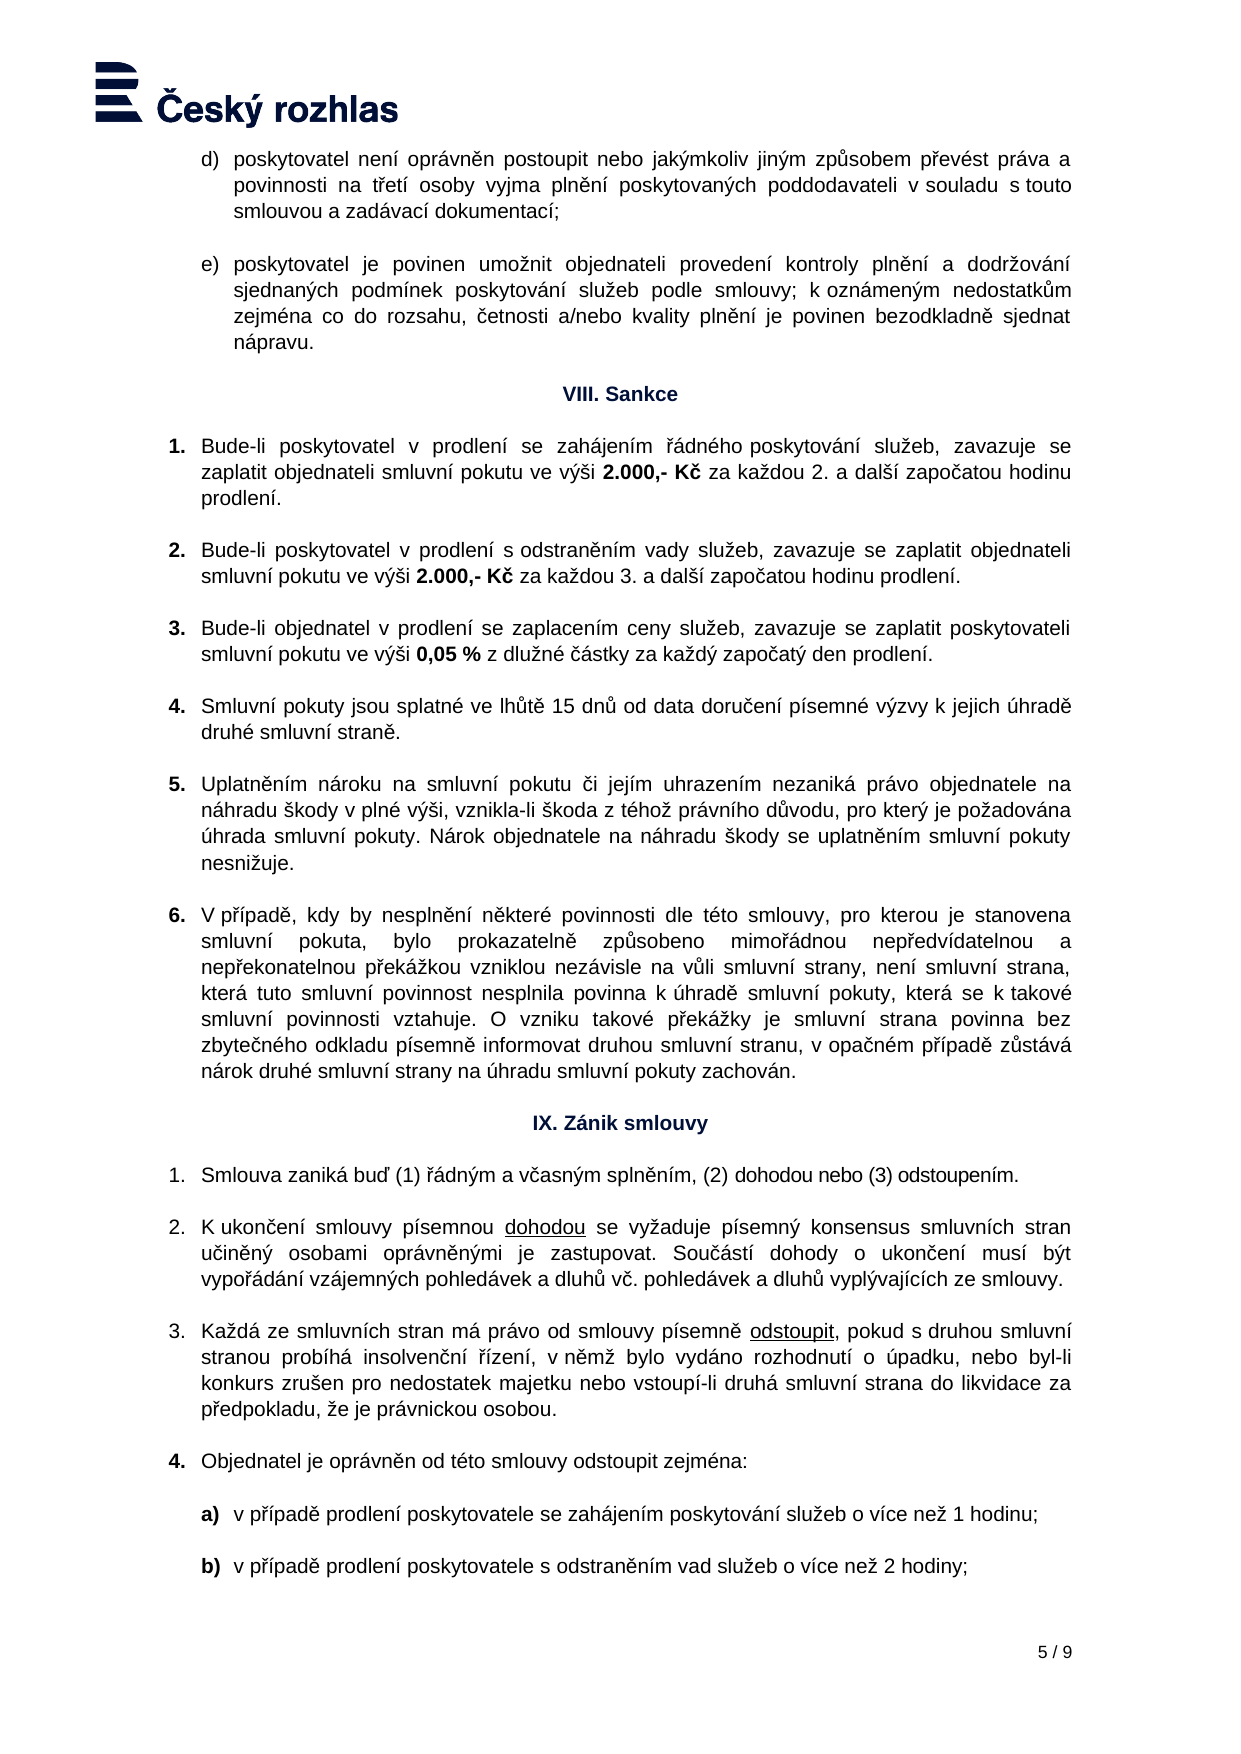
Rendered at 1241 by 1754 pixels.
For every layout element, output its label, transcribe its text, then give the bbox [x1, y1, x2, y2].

list poskytovatel není oprávněn postoupit nebo jakýmkoliv jiným způsobem převést práva a povinnosti na třetí osoby vyjma plnění poskytovaných poddodavateli v souladu s touto smlouvou a zadávací dokumentací; [201, 146, 1072, 224]
subtitle Zánik smlouvy [168, 1109, 1072, 1136]
list v případě prodlení poskytovatele se zahájením poskytování služeb o více než 1 hodinu; [201, 1500, 1072, 1526]
list Každá ze smluvních stran má právo od smlouvy písemně odstoupit, pokud s druhou smluvní stranou probíhá insolvenční řízení, v němž bylo vydáno rozhodnutí o úpadku, nebo byl-li konkurs zrušen pro nedostatek majetku nebo vstoupí-li druhá smluvní strana do likvidace za předpokladu, že je právnickou osobou. [168, 1318, 1072, 1422]
list Smluvní pokuty jsou splatné ve lhůtě 15 dnů od data doručení písemné výzvy k jejich úhradě druhé smluvní straně. [168, 693, 1072, 745]
list poskytovatel je povinen umožnit objednateli provedení kontroly plnění a dodržování sjednaných podmínek poskytování služeb podle smlouvy; k oznámeným nedostatkům zejména co do rozsahu, četnosti a/nebo kvality plnění je povinen bezodkladně sjednat nápravu. [201, 250, 1072, 354]
subtitle Sankce [168, 380, 1072, 406]
list v případě prodlení poskytovatele s odstraněním vad služeb o více než 2 hodiny; [201, 1552, 1072, 1578]
picture [95, 62, 398, 128]
list Bude-li objednatel v prodlení se zaplacením ceny služeb, zavazuje se zaplatit poskytovateli smluvní pokutu ve výši 0,05 % z dlužné částky za každý započatý den prodlení. [168, 615, 1072, 667]
list Objednatel je oprávněn od této smlouvy odstoupit zejména: [168, 1448, 1072, 1474]
list K ukončení smlouvy písemnou dohodou se vyžaduje písemný konsensus smluvních stran učiněný osobami oprávněnými je zastupovat. Součástí dohody o ukončení musí být vypořádání vzájemných pohledávek a dluhů vč. pohledávek a dluhů vyplývajících ze smlouvy. [168, 1214, 1072, 1292]
list Bude-li poskytovatel v prodlení s odstraněním vady služeb, zavazuje se zaplatit objednateli smluvní pokutu ve výši 2.000,- Kč za každou 3. a další započatou hodinu prodlení. [168, 537, 1072, 589]
list Smlouva zaniká buď (1) řádným a včasným splněním, (2) dohodou nebo (3) odstoupením. [168, 1162, 1072, 1188]
list Uplatněním nároku na smluvní pokutu či jejím uhrazením nezaniká právo objednatele na náhradu škody v plné výši, vznikla-li škoda z téhož právního důvodu, pro který je požadována úhrada smluvní pokuty. Nárok objednatele na náhradu škody se uplatněním smluvní pokuty nesnižuje. [168, 771, 1072, 875]
list V případě, kdy by nesplnění některé povinnosti dle této smlouvy, pro kterou je stanovena smluvní pokuta, bylo prokazatelně způsobeno mimořádnou nepředvídatelnou a nepřekonatelnou překážkou vzniklou nezávisle na vůli smluvní strany, není smluvní strana, která tuto smluvní povinnost nesplnila povinna k úhradě smluvní pokuty, která se k takové smluvní povinnosti vztahuje. O vzniku takové překážky je smluvní strana povinna bez zbytečného odkladu písemně informovat druhou smluvní stranu, v opačném případě zůstává nárok druhé smluvní strany na úhradu smluvní pokuty zachován. [168, 901, 1072, 1083]
list Bude-li poskytovatel v prodlení se zahájením řádného poskytování služeb, zavazuje se zaplatit objednateli smluvní pokutu ve výši 2.000,- Kč za každou 2. a další započatou hodinu prodlení. [168, 432, 1072, 511]
